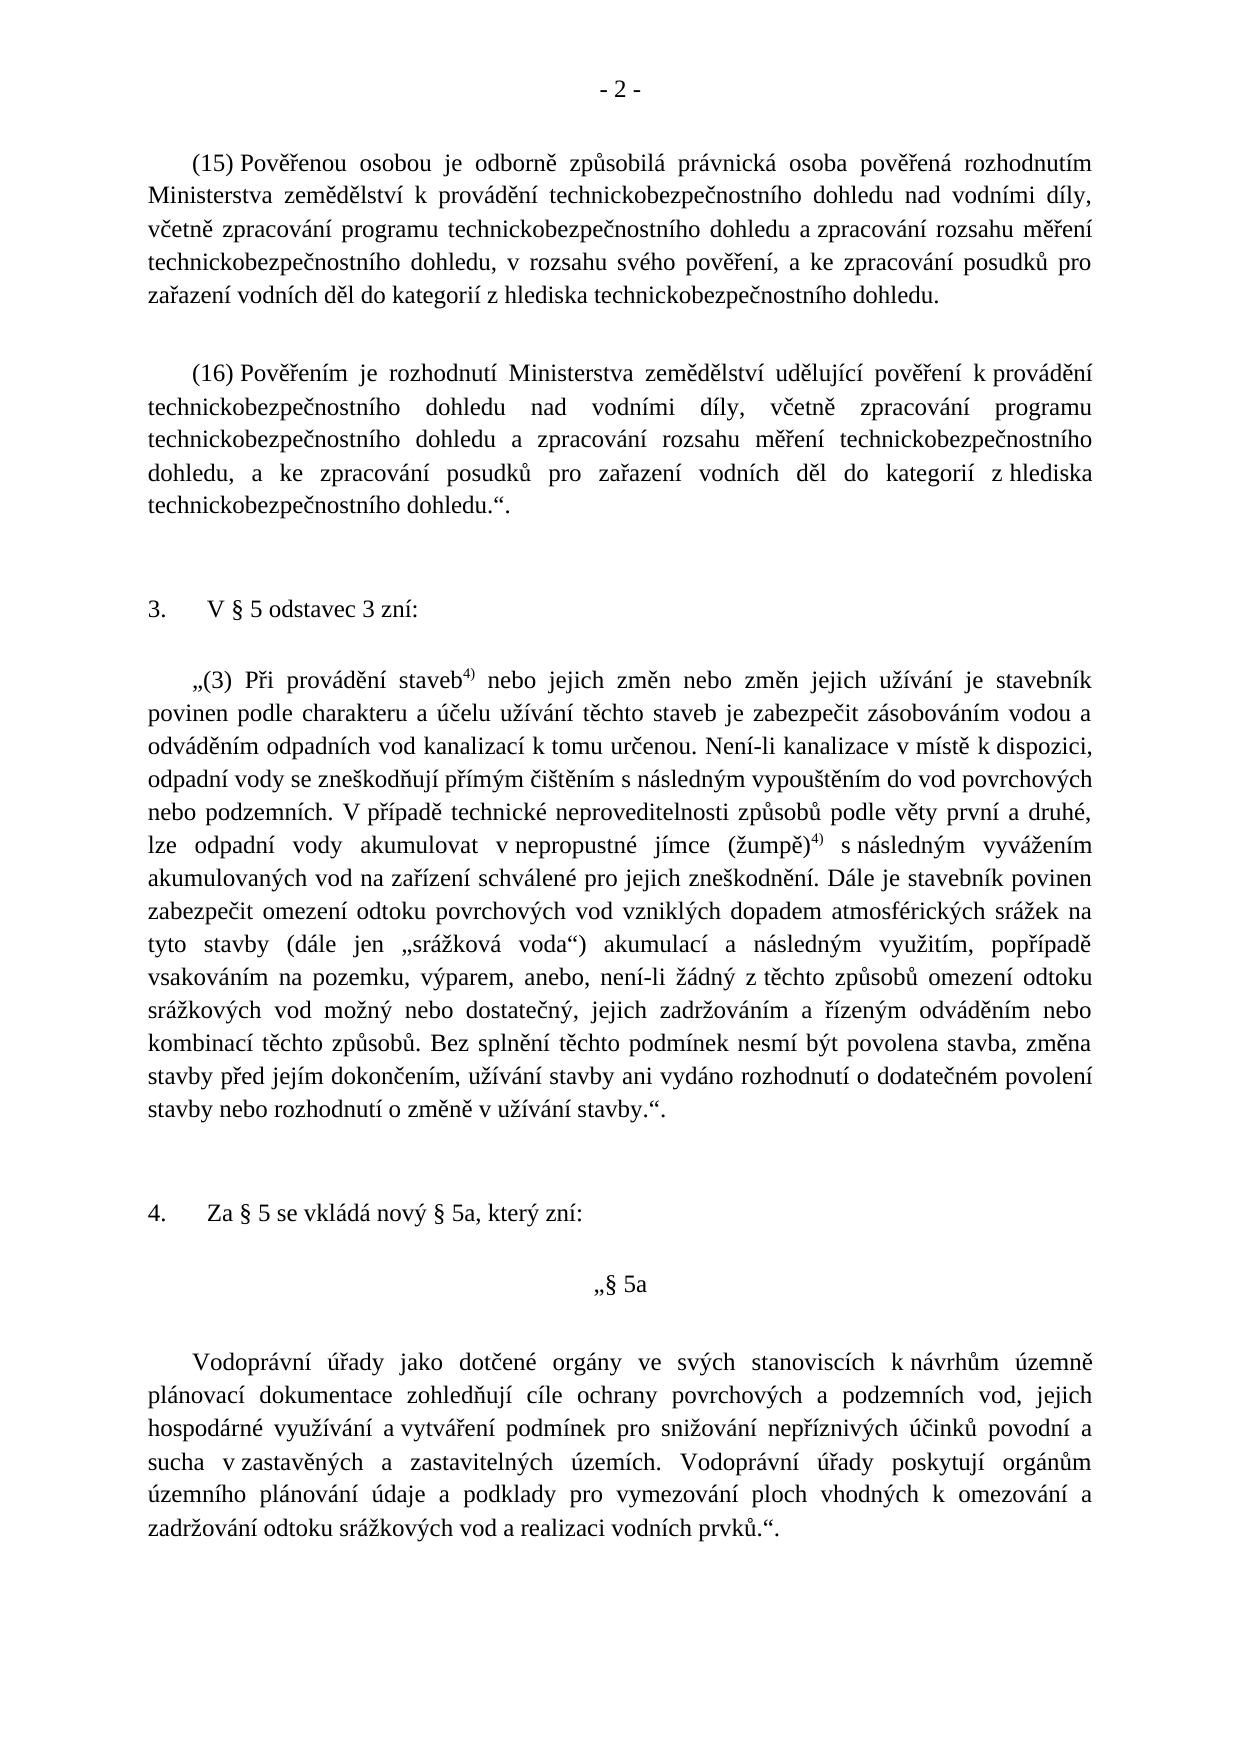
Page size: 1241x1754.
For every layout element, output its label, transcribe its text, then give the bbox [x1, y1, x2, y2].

text (16) Pověřením je rozhodnutí Ministerstva zemědělství udělující pověření k provádění technickobezpečnostního dohledu nad vodními díly, včetně zpracování programu technickobezpečnostního dohledu a zpracování rozsahu měření technickobezpečnostního dohledu, a ke zpracování posudků pro zařazení vodních děl do kategorií z hlediska technickobezpečnostního dohledu.“. [148, 358, 1093, 519]
text „(3) Při provádění staveb4) nebo jejich změn nebo změn jejich užívání je stavebník povinen podle charakteru a účelu užívání těchto staveb je zabezpečit zásobováním vodou a odváděním odpadních vod kanalizací k tomu určenou. Není-li kanalizace v místě k dispozici, odpadní vody se zneškodňují přímým čištěním s následným vypouštěním do vod povrchových nebo podzemních. V případě technické neproveditelnosti způsobů podle věty první a druhé, lze odpadní vody akumulovat v nepropustné jímce (žumpě)4) s následným vyvážením akumulovaných vod na zařízení schválené pro jejich zneškodnění. Dále je stavebník povinen zabezpečit omezení odtoku povrchových vod vzniklých dopadem atmosférických srážek na tyto stavby (dále jen „srážková voda“) akumulací a následným využitím, popřípadě vsakováním na pozemku, výparem, anebo, není-li žádný z těchto způsobů omezení odtoku srážkových vod možný nebo dostatečný, jejich zadržováním a řízeným odváděním nebo kombinací těchto způsobů. Bez splnění těchto podmínek nesmí být povolena stavba, změna stavby před jejím dokončením, užívání stavby ani vydáno rozhodnutí o dodatečném povolení stavby nebo rozhodnutí o změně v užívání stavby.“. [148, 665, 1093, 1123]
text Za § 5 se vkládá nový § 5a, který zní: [148, 1198, 1093, 1227]
text (15) Pověřenou osobou je odborně způsobilá právnická osoba pověřená rozhodnutím Ministerstva zemědělství k provádění technickobezpečnostního dohledu nad vodními díly, včetně zpracování programu technickobezpečnostního dohledu a zpracování rozsahu měření technickobezpečnostního dohledu, v rozsahu svého pověření, a ke zpracování posudků pro zařazení vodních děl do kategorií z hlediska technickobezpečnostního dohledu. [148, 148, 1093, 308]
text „§ 5a [148, 1269, 1093, 1297]
text Vodoprávní úřady jako dotčené orgány ve svých stanoviscích k návrhům územně plánovací dokumentace zohledňují cíle ochrany povrchových a podzemních vod, jejich hospodárné využívání a vytváření podmínek pro snižování nepříznivých účinků povodní a sucha v zastavěných a zastavitelných územích. Vodoprávní úřady poskytují orgánům územního plánování údaje a podklady pro vymezování ploch vhodných k omezování a zadržování odtoku srážkových vod a realizaci vodních prvků.“. [148, 1347, 1093, 1541]
text V § 5 odstavec 3 zní: [148, 594, 1093, 623]
